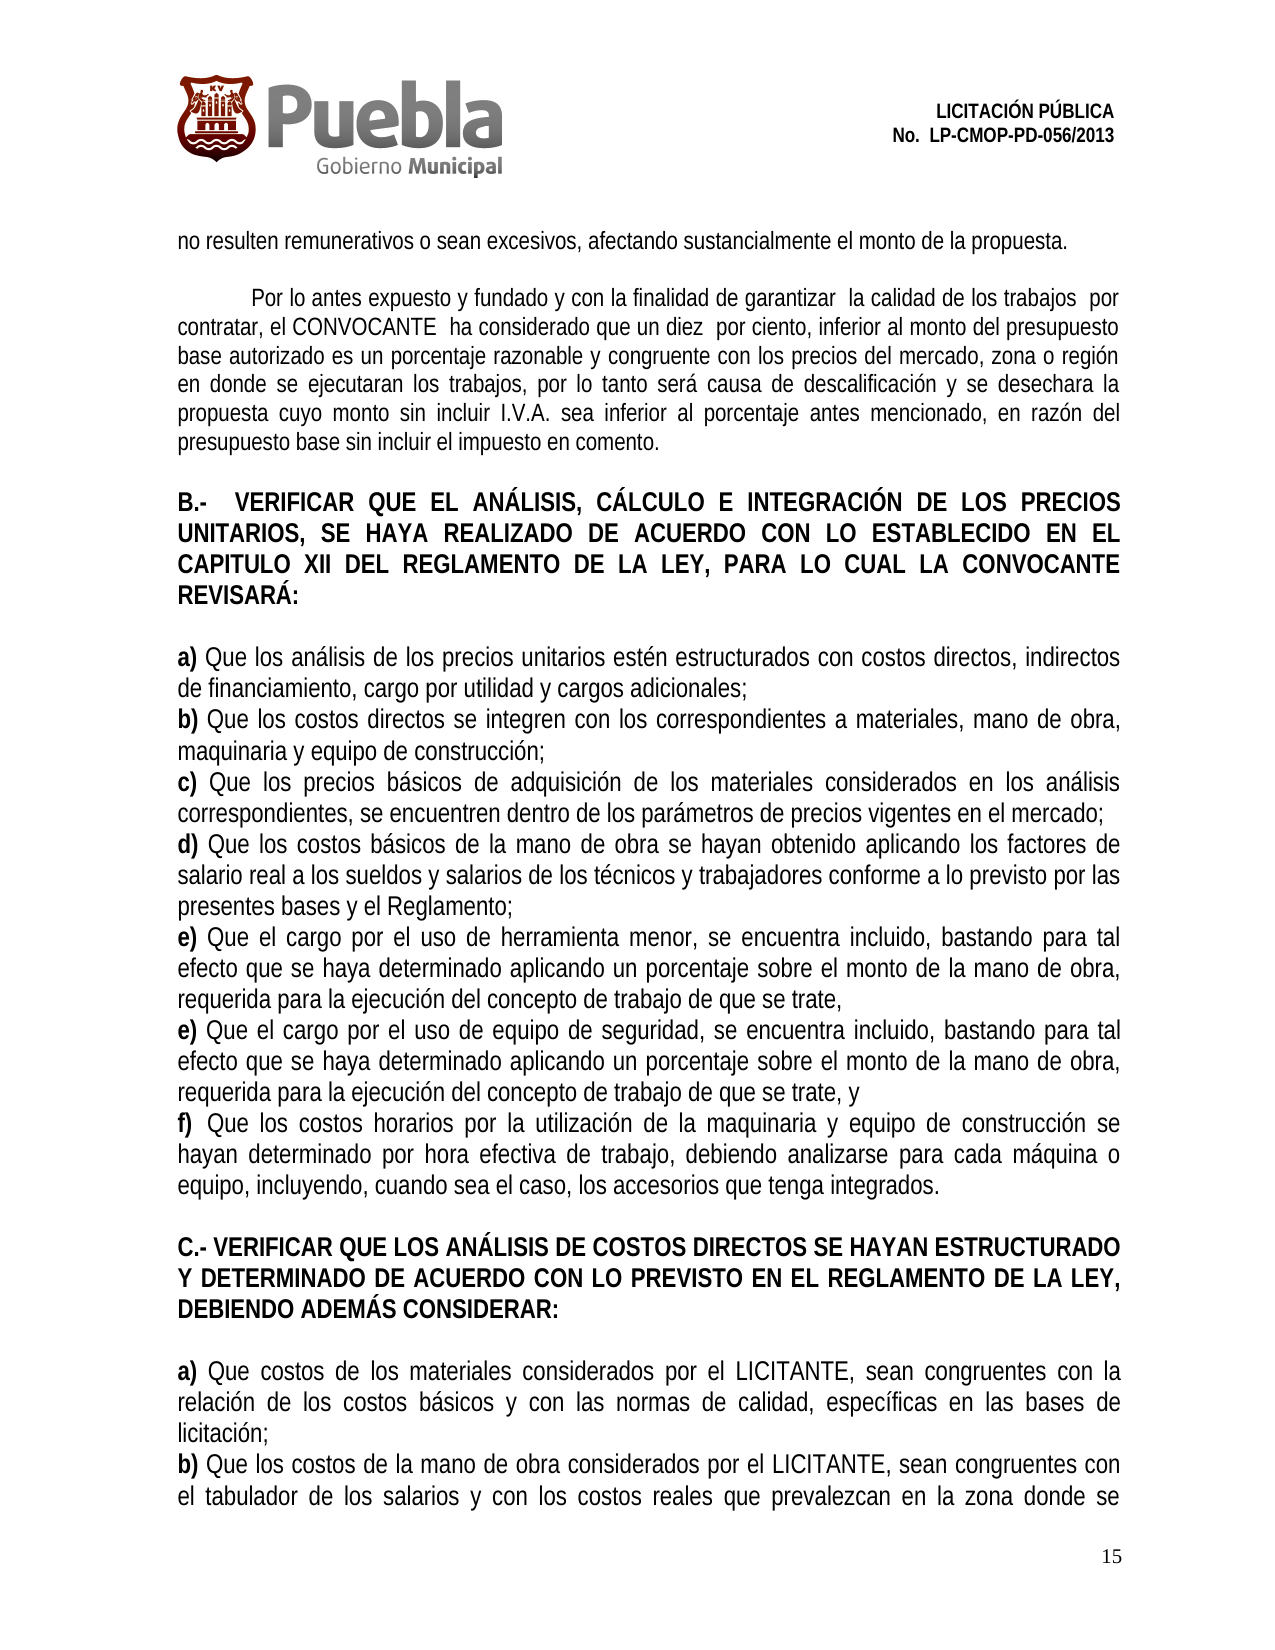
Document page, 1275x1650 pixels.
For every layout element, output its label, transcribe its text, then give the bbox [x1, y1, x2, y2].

text c) Que los precios básicos de adquisición de los materiales considerados en los análisis correspondientes, se encuentren dentro de los parámetros de precios vigentes en el mercado; [177, 766, 1122, 828]
text Por lo antes expuesto y fundado y con la finalidad de garantizar la calidad de los trabajos por contratar, el CONVOCANTE ha considerado que un diez por ciento, inferior al monto del presupuesto base autorizado es un porcentaje razonable y congruente con los precios del mercado, zona o región en donde se ejecutaran los trabajos, por lo tanto será causa de descalificación y se desechara la propuesta cuyo monto sin incluir I.V.A. sea inferior al porcentaje antes mencionado, en razón del presupuesto base sin incluir el impuesto en comento. [177, 283, 1122, 455]
text e) Que el cargo por el uso de equipo de seguridad, se encuentra incluido, bastando para tal efecto que se haya determinado aplicando un porcentaje sobre el monto de la mano de obra, requerida para la ejecución del concepto de trabajo de que se trate, y [177, 1014, 1122, 1107]
text e) Que el cargo por el uso de herramienta menor, se encuentra incluido, bastando para tal efecto que se haya determinado aplicando un porcentaje sobre el monto de la mano de obra, requerida para la ejecución del concepto de trabajo de que se trate, [177, 921, 1122, 1014]
text a) Que los análisis de los precios unitarios estén estructurados con costos directos, indirectos de financiamiento, cargo por utilidad y cargos adicionales; [177, 642, 1122, 704]
list Que los costos horarios por la utilización de la maquinaria y equipo de construcción se hayan determinado por hora efectiva de trabajo, debiendo analizarse para cada máquina o equipo, incluyendo, cuando sea el caso, los accesorios que tenga integrados. [177, 1107, 1122, 1200]
text a) Que costos de los materiales considerados por el LICITANTE, sean congruentes con la relación de los costos básicos y con las normas de calidad, específicas en las bases de licitación; [177, 1356, 1122, 1449]
text B.- VERIFICAR QUE EL ANÁLISIS, CÁLCULO E INTEGRACIÓN DE LOS PRECIOS UNITARIOS, SE HAYA REALIZADO DE ACUERDO CON LO ESTABLECIDO EN EL CAPITULO XII DEL REGLAMENTO DE LA LEY, PARA LO CUAL LA CONVOCANTE REVISARÁ: [177, 486, 1122, 611]
text C.- VERIFICAR QUE LOS ANÁLISIS DE COSTOS DIRECTOS SE HAYAN ESTRUCTURADO Y DETERMINADO DE ACUERDO CON LO PREVISTO EN EL REGLAMENTO DE LA LEY, DEBIENDO ADEMÁS CONSIDERAR: [177, 1231, 1122, 1324]
text b) Que los costos directos se integren con los correspondientes a materiales, mano de obra, maquinaria y equipo de construcción; [177, 704, 1122, 766]
picture [177, 75, 502, 178]
text d) Que los costos básicos de la mano de obra se hayan obtenido aplicando los factores de salario real a los sueldos y salarios de los técnicos y trabajadores conforme a lo previsto por las presentes bases y el Reglamento; [177, 828, 1122, 921]
